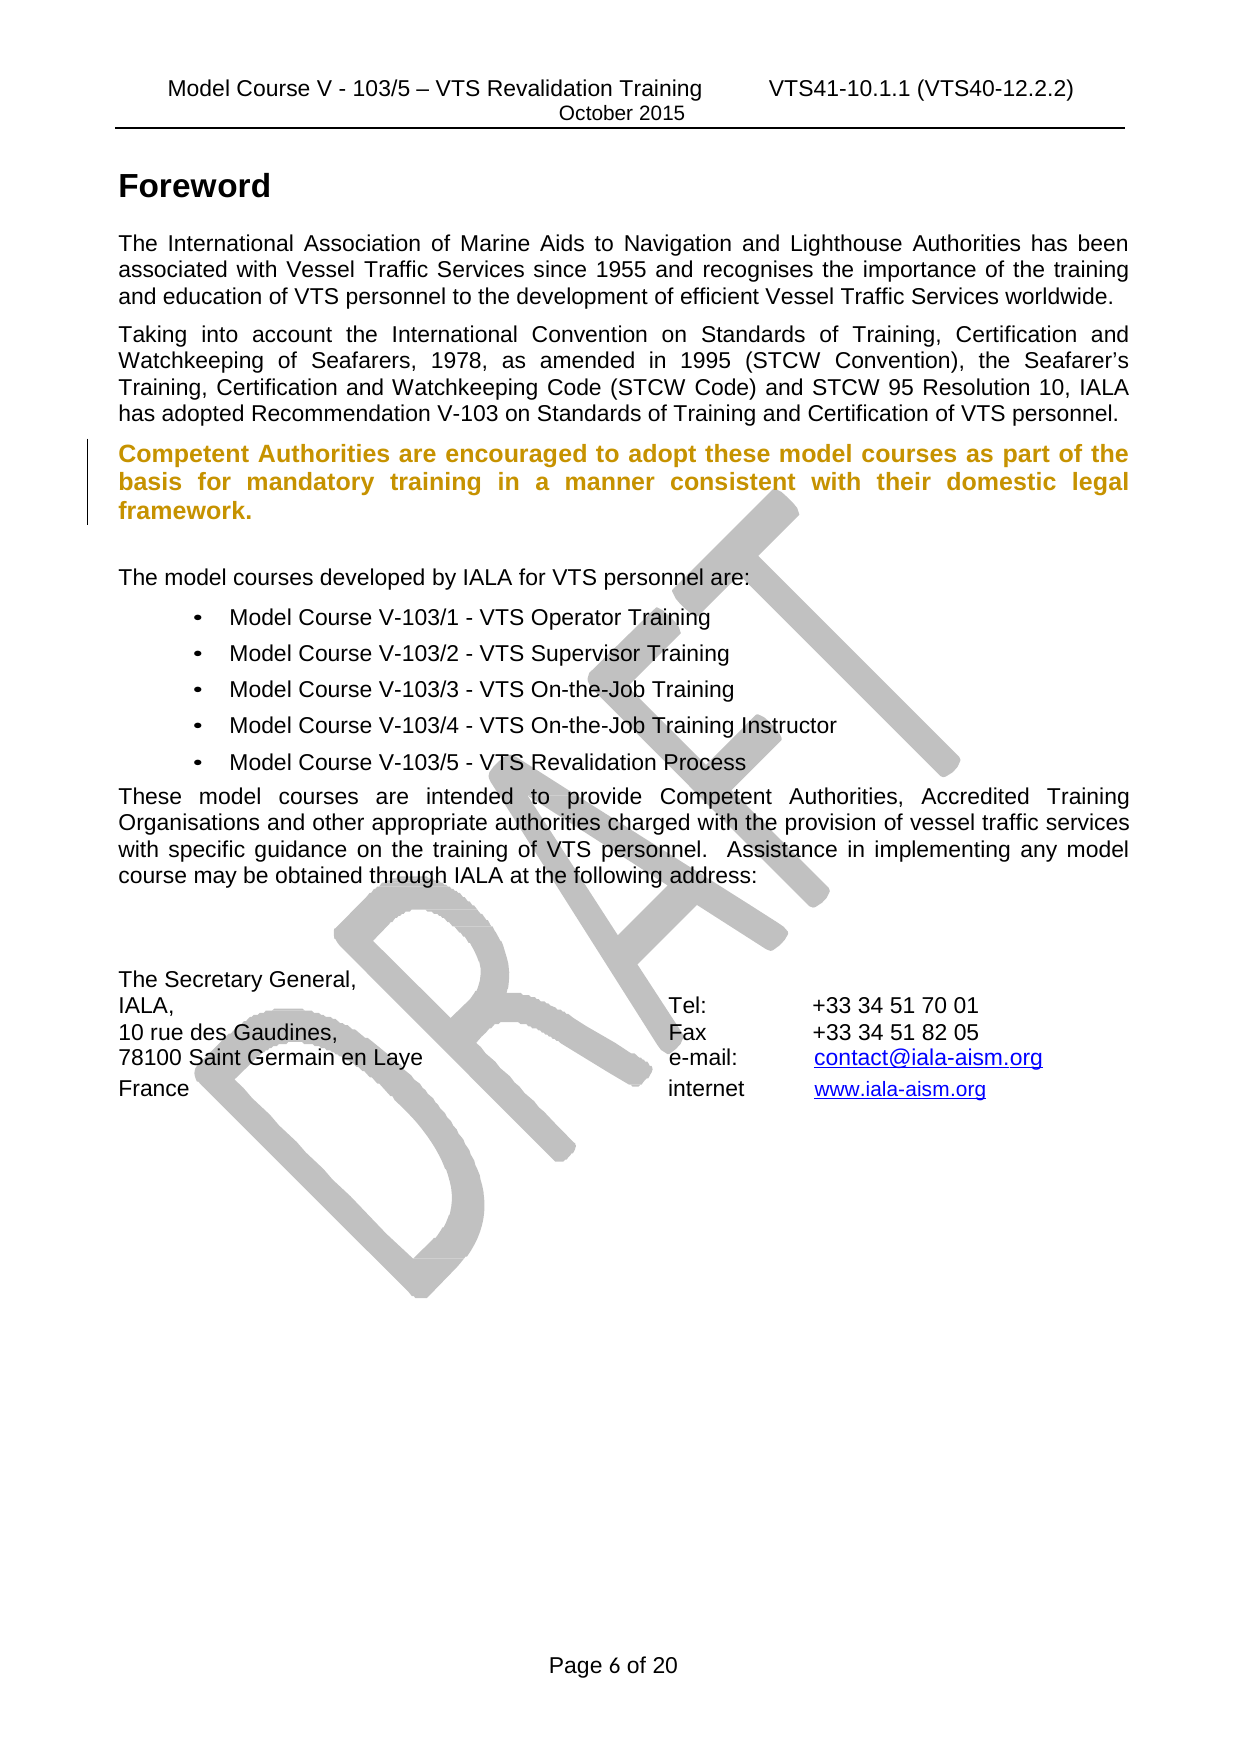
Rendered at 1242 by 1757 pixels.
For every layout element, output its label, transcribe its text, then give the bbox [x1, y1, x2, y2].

text IALA, Tel: +33 34 51 70 01 [118, 992, 985, 1018]
text 10 rue des Gaudines, Fax +33 34 51 82 05 [118, 1018, 985, 1045]
text Foreword [118, 166, 278, 205]
text • Model Course V-103/3 - VTS On-the-Job Training [192, 676, 1139, 703]
text Taking into account the International Convention on Standards of Training, Certification and Watchkeeping of Seafarers, 1978, as amended in 1995 (STCW Convention), the Seafarer’s Training, Certification and Watchkeeping Code (STCW Code) and STCW 95 Resolution 10, IALA has adopted Recommendation V-103 on Standards of Training and Certification of VTS personnel. [118, 322, 1129, 426]
text The Secretary General, [118, 966, 363, 992]
text The model courses developed by IALA for VTS personnel are: [118, 563, 756, 590]
text The International Association of Marine Aids to Navigation and Lighthouse Authorities has been associated with Vessel Traffic Services since 1955 and recognises the importance of the training and education of VTS personnel to the development of efficient Vessel Traffic Services worldwide. [118, 230, 1129, 309]
text • Model Course V-103/1 - VTS Operator Training [192, 604, 1139, 630]
text France internet www.iala-aism.org [118, 1075, 989, 1101]
text 78100 Saint Germain en Laye e-mail: contact@iala-aism.org [118, 1045, 1047, 1071]
text • Model Course V-103/4 - VTS On-the-Job Training Instructor [192, 712, 1139, 739]
text • Model Course V-103/2 - VTS Supervisor Training [192, 640, 1139, 666]
text Competent Authorities are encouraged to adopt these model courses as part of the basis for mandatory training in a manner consistent with their domestic legal framework. [118, 438, 1129, 525]
text • Model Course V-103/5 - VTS Revalidation Process [192, 749, 1139, 775]
text These model courses are intended to provide Competent Authorities, Accredited Training Organisations and other appropriate authorities charged with the provision of vessel traffic services with specific guidance on the training of VTS personnel. Assistance in implementing any model course may be obtained through IALA at the following address: [118, 783, 1130, 888]
